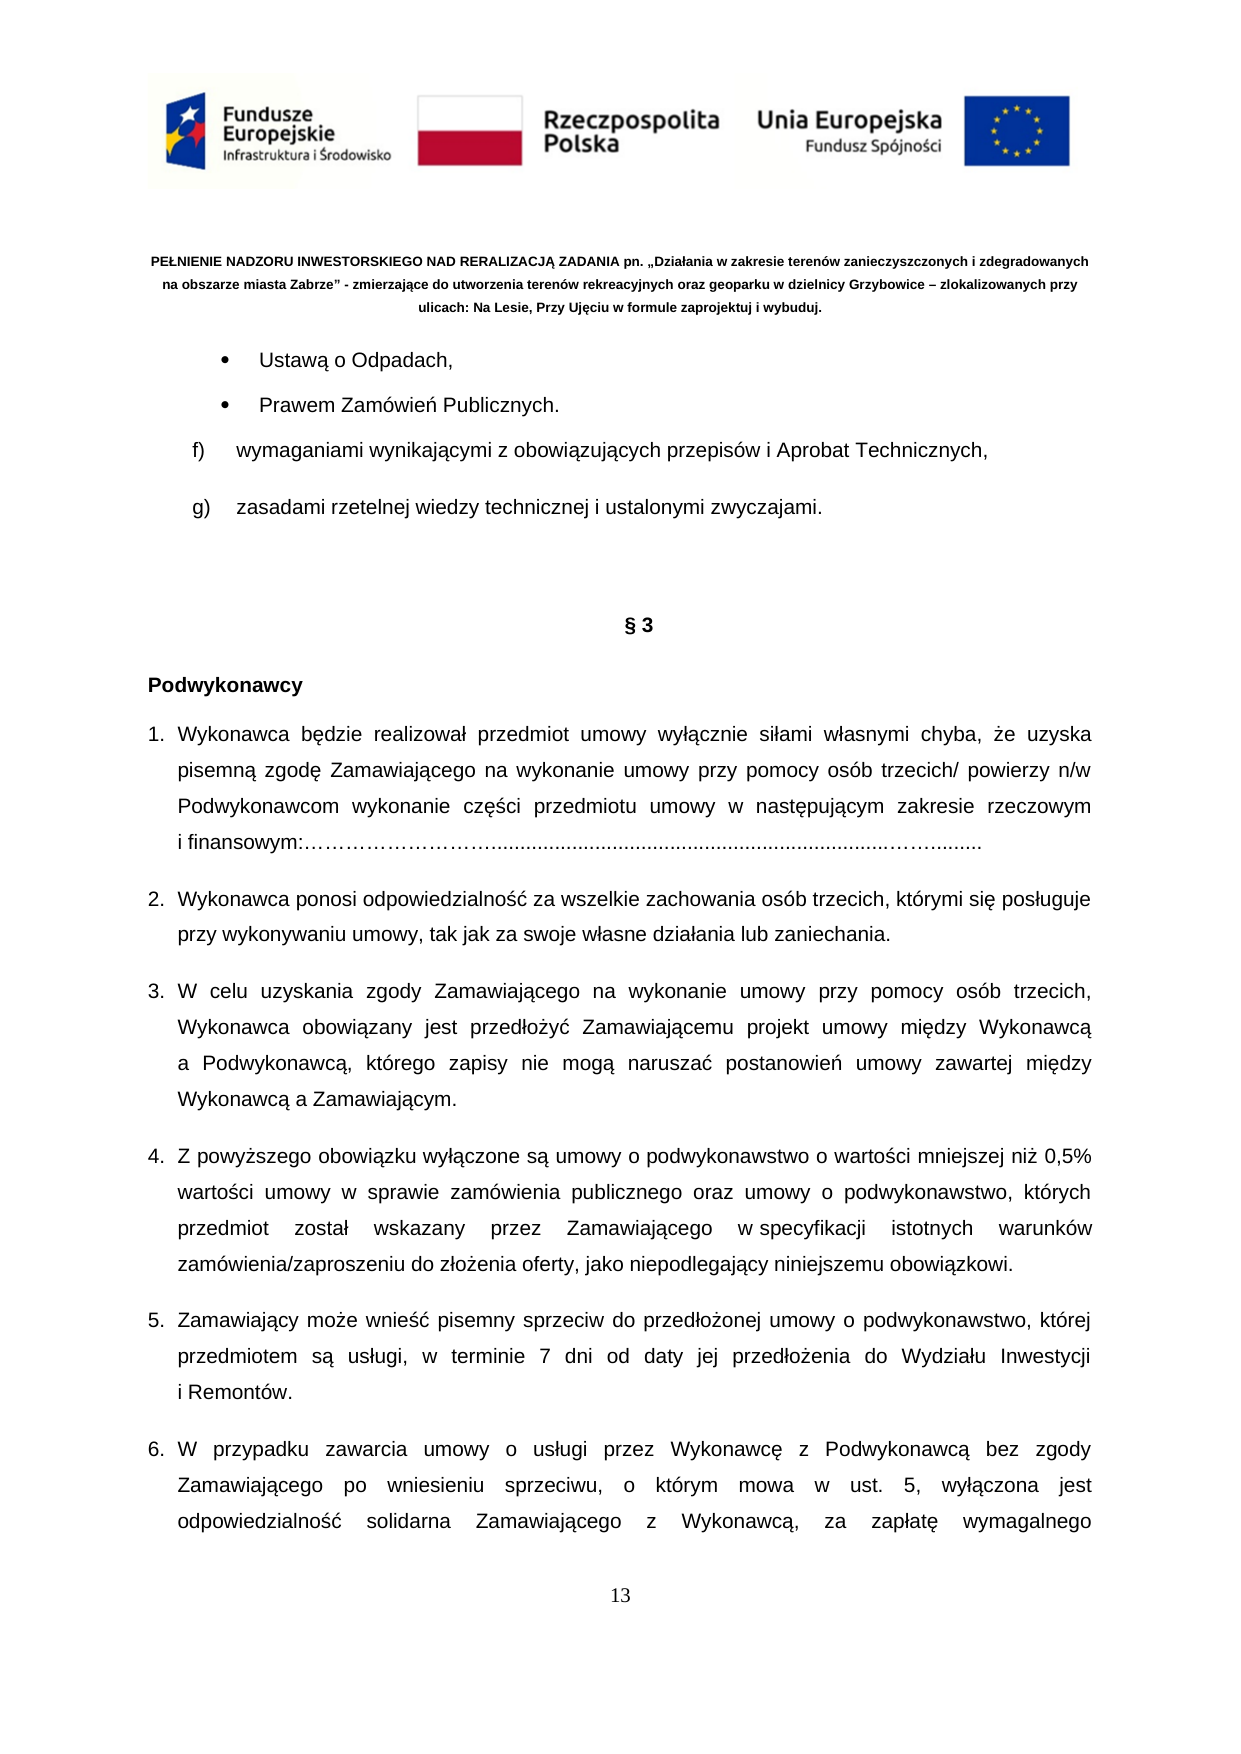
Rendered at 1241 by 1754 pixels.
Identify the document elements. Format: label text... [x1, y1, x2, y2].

picture [147, 73, 1093, 189]
list W celu uzyskania zgody Zamawiającego na wykonanie umowy przy pomocy osób trzecich, Wykonawca obowiązany jest przedłożyć Zamawiającemu projekt umowy między Wykonawcą a Podwykonawcą, którego zapisy nie mogą naruszać postanowień umowy zawartej między Wykonawcą a Zamawiającym. [148, 979, 1092, 1111]
list Z powyższego obowiązku wyłączone są umowy o podwykonawstwo o wartości mniejszej niż 0,5% wartości umowy w sprawie zamówienia publicznego oraz umowy o podwykonawstwo, których przedmiot został wskazany przez Zamawiającego w specyfikacji istotnych warunków zamówienia/zaproszeniu do złożenia oferty, jako niepodlegający niniejszemu obowiązkowi. [148, 1144, 1092, 1275]
list Ustawą o Odpadach, [221, 348, 1092, 372]
list Wykonawca ponosi odpowiedzialność za wszelkie zachowania osób trzecich, którymi się posługuje przy wykonywaniu umowy, tak jak za swoje własne działania lub zaniechania. [148, 886, 1092, 946]
list wymaganiami wynikającymi z obowiązujących przepisów i Aprobat Technicznych, [192, 438, 1092, 462]
list Prawem Zamówień Publicznych. [221, 393, 1092, 417]
list Zamawiający może wnieść pisemny sprzeciw do przedłożonej umowy o podwykonawstwo, której przedmiotem są usługi, w terminie 7 dni od daty jej przedłożenia do Wydziału Inwestycji i Remontów. [148, 1308, 1092, 1404]
list zasadami rzetelnej wiedzy technicznej i ustalonymi zwyczajami. [192, 495, 1092, 519]
list Wykonawca będzie realizował przedmiot umowy wyłącznie siłami własnymi chyba, że uzyska pisemną zgodę Zamawiającego na wykonanie umowy przy pomocy osób trzecich/ powierzy n/w Podwykonawcom wykonanie części przedmiotu umowy w następującym zakresie rzeczowym i finansowym:……………………….....................................................................……......... [148, 722, 1092, 853]
text Podwykonawcy [148, 673, 1092, 697]
text § 3 [185, 612, 1092, 636]
